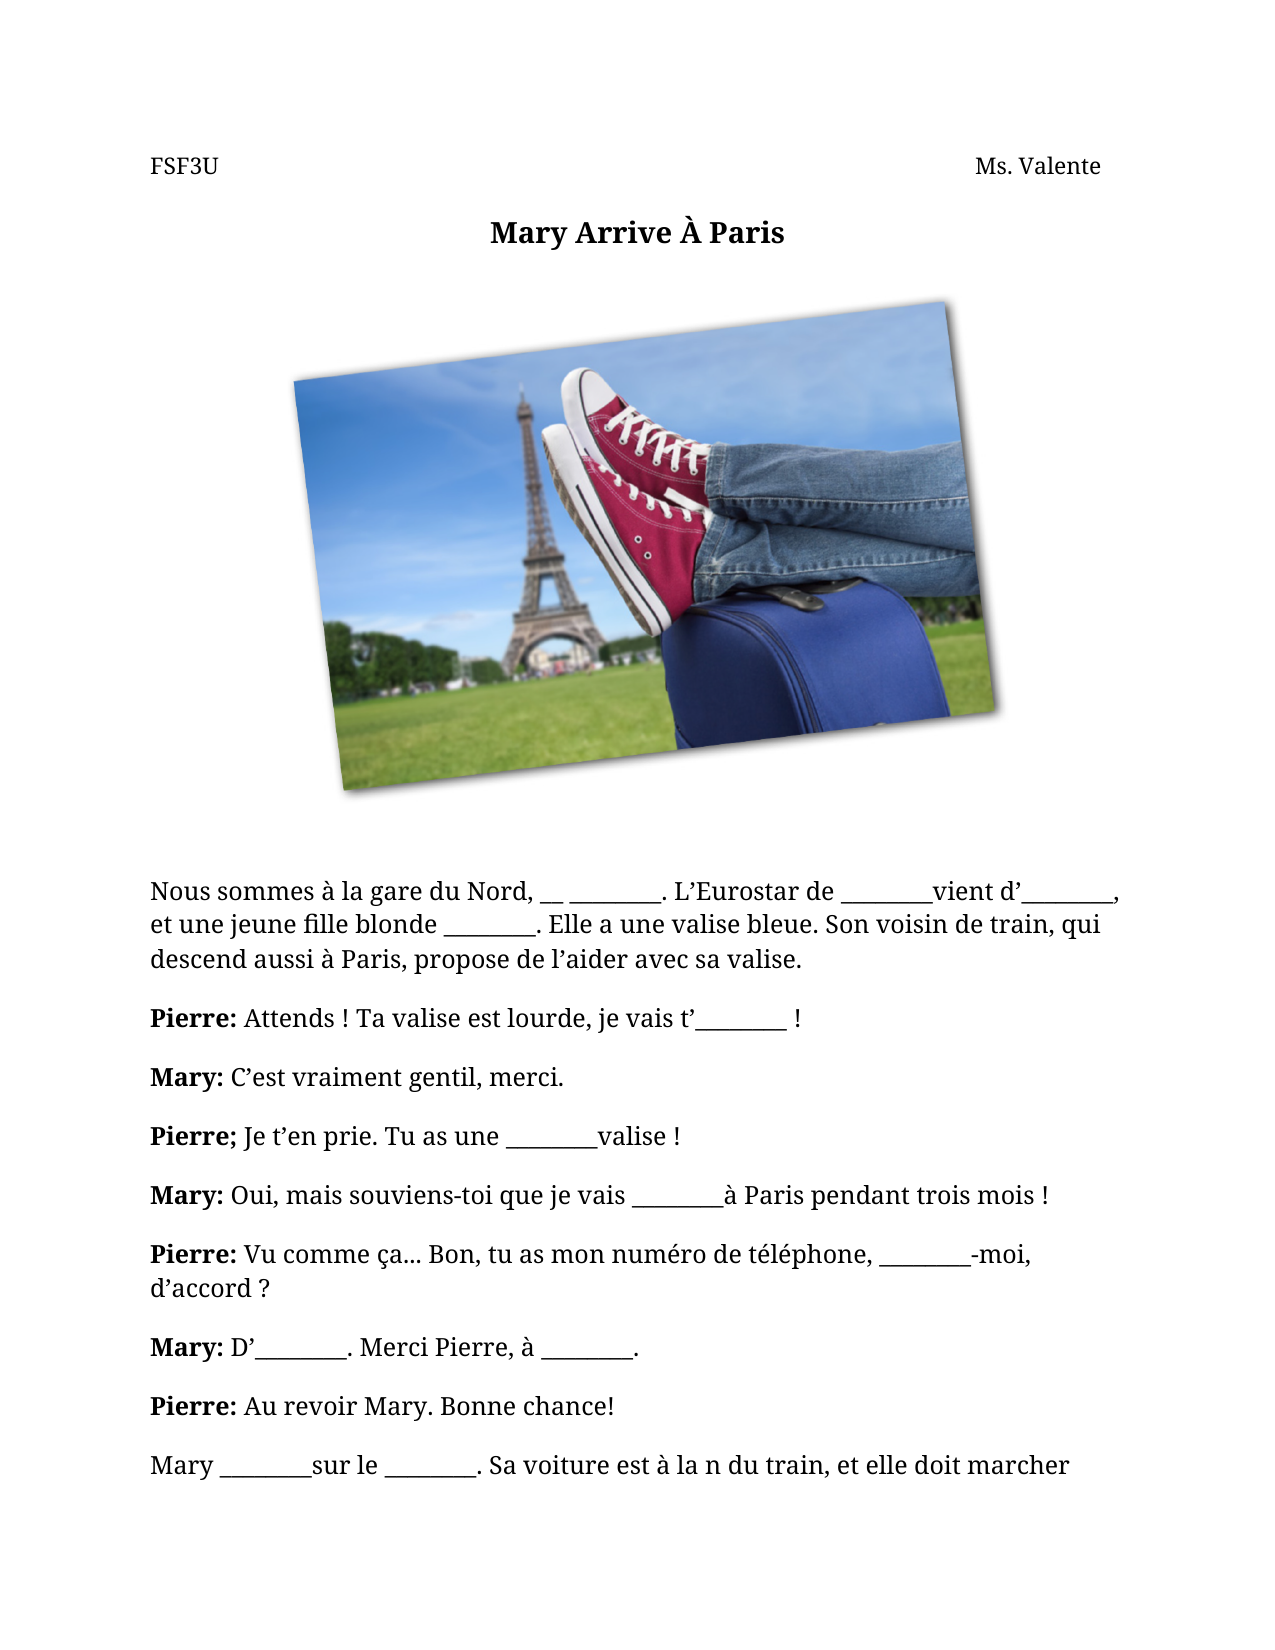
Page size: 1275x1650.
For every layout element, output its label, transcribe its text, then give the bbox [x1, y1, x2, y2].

text Mary: C’est vraiment gentil, merci. [150, 1059, 1125, 1093]
text Mary: Oui, mais souviens-toi que je vais ________à Paris pendant trois mois ! [150, 1177, 1125, 1212]
picture [264, 291, 1011, 814]
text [150, 1448, 1125, 1482]
text Pierre: Attends ! Ta valise est lourde, je vais t’________ ! [150, 1000, 1125, 1034]
text Pierre; Je t’en prie. Tu as une ________valise ! [150, 1118, 1125, 1152]
text Pierre: Au revoir Mary. Bonne chance! [150, 1389, 1125, 1423]
text FSF3U Ms. Valente [150, 150, 1125, 181]
text Pierre: Vu comme ça... Bon, tu as mon numéro de téléphone, ________-moi, d’accord ? [150, 1237, 1125, 1305]
text Mary Arrive À Paris [150, 212, 1125, 252]
text Nous sommes à la gare du Nord, __ ________. L’Eurostar de ________vient d’________, et une jeune fille blonde ________. Elle a une valise bleue. Son voisin de train, qui descend aussi à Paris, propose de l’aider avec sa valise. [150, 873, 1125, 975]
text Mary: D’________. Merci Pierre, à ________. [150, 1330, 1125, 1364]
